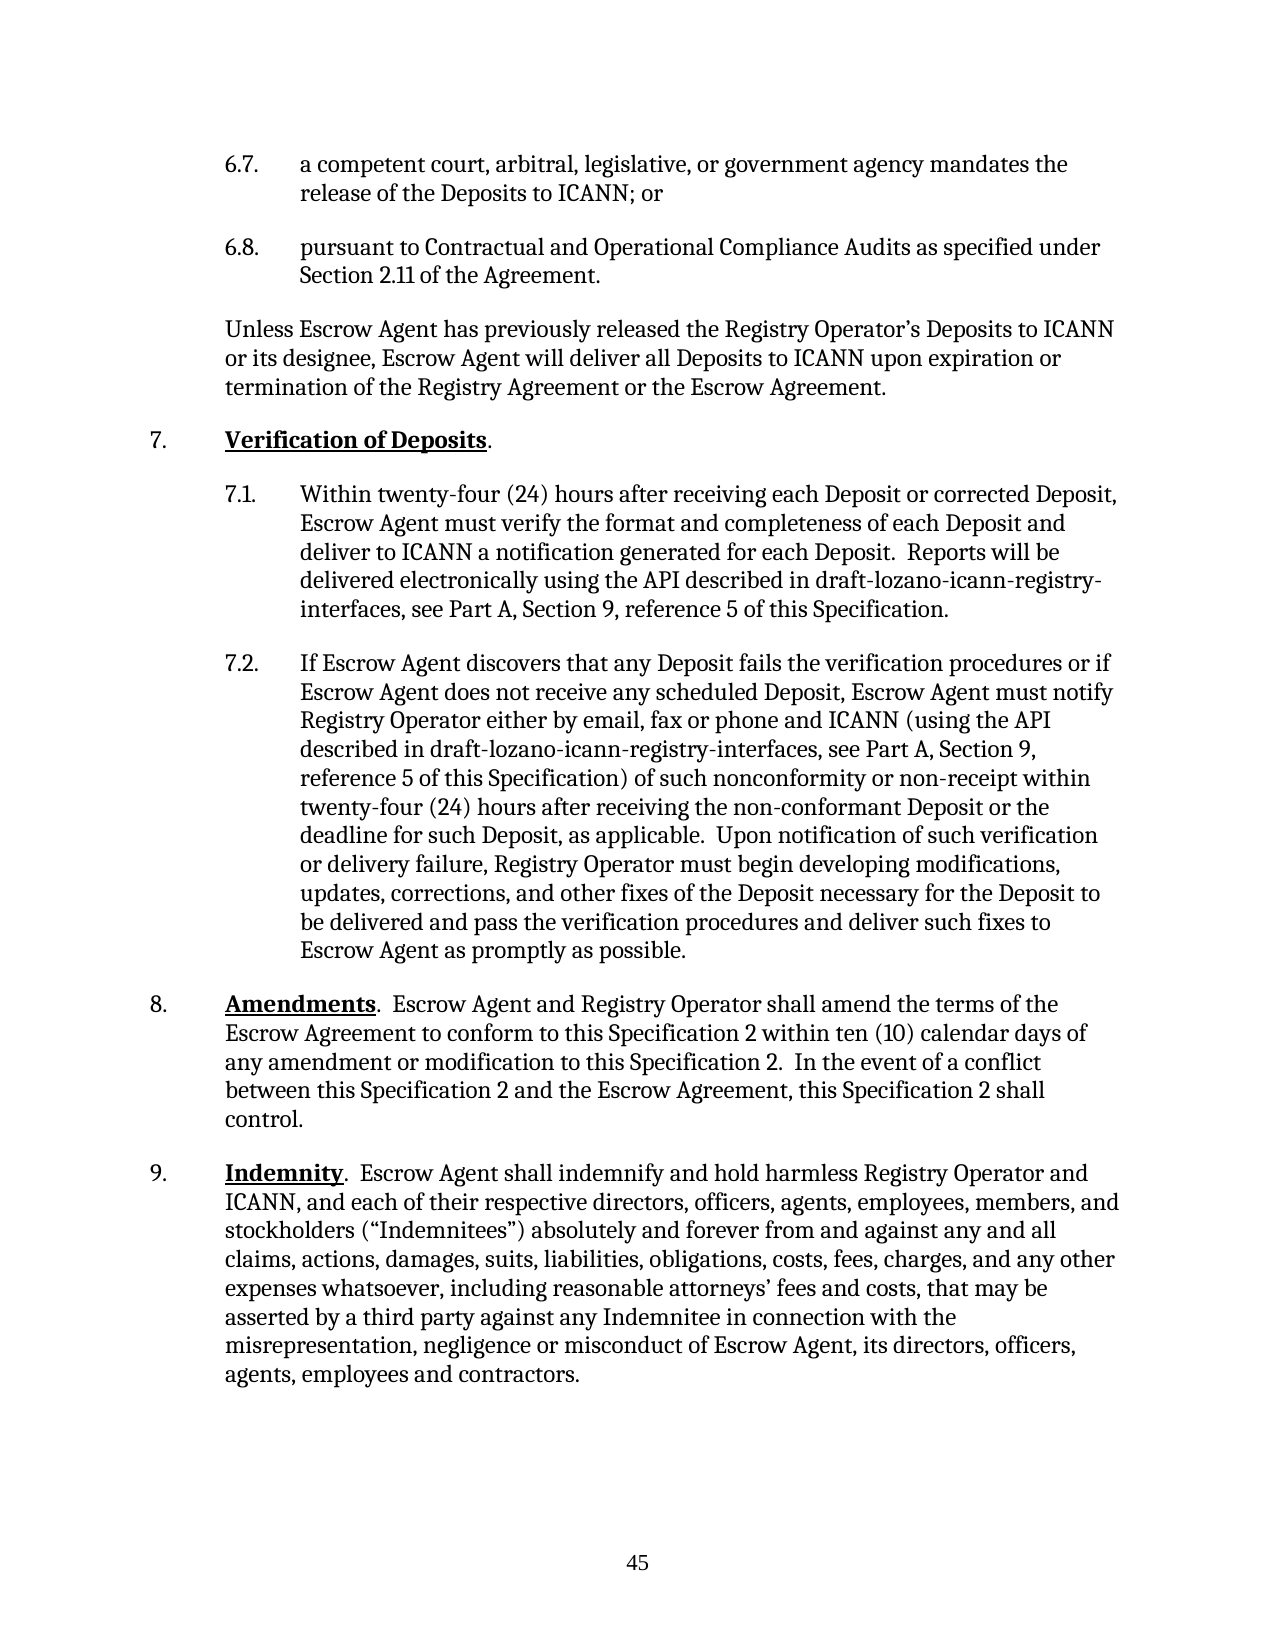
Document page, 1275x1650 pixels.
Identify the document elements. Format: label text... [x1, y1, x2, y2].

text If Escrow Agent discovers that any Deposit fails the verification procedures or if Escrow Agent does not receive any scheduled Deposit, Escrow Agent must notify Registry Operator either by email, fax or phone and ICANN (using the API described in draft-lozano-icann-registry-interfaces, see Part A, Section 9, reference 5 of this Specification) of such nonconformity or non-receipt within twenty-four (24) hours after receiving the non-conformant Deposit or the deadline for such Deposit, as applicable. Upon notification of such verification or delivery failure, Registry Operator must begin developing modifications, updates, corrections, and other fixes of the Deposit necessary for the Deposit to be delivered and pass the verification procedures and deliver such fixes to Escrow Agent as promptly as possible. [225, 649, 1125, 965]
text Indemnity. Escrow Agent shall indemnify and hold harmless Registry Operator and ICANN, and each of their respective directors, officers, agents, employees, members, and stockholders (“Indemnitees”) absolutely and forever from and against any and all claims, actions, damages, suits, liabilities, obligations, costs, fees, charges, and any other expenses whatsoever, including reasonable attorneys’ fees and costs, that may be asserted by a third party against any Indemnitee in connection with the misrepresentation, negligence or misconduct of Escrow Agent, its directors, officers, agents, employees and contractors. [150, 1159, 1125, 1389]
text Verification of Deposits. [150, 426, 1125, 455]
text Amendments. Escrow Agent and Registry Operator shall amend the terms of the Escrow Agreement to conform to this Specification 2 within ten (10) calendar days of any amendment or modification to this Specification 2. In the event of a conflict between this Specification 2 and the Escrow Agreement, this Specification 2 shall control. [150, 990, 1125, 1134]
text pursuant to Contractual and Operational Compliance Audits as specified under Section 2.11 of the Agreement. [225, 232, 1125, 290]
text Unless Escrow Agent has previously released the Registry Operator’s Deposits to ICANN or its designee, Escrow Agent will deliver all Deposits to ICANN upon expiration or termination of the Registry Agreement or the Escrow Agreement. [225, 315, 1125, 401]
text Within twenty-four (24) hours after receiving each Deposit or corrected Deposit, Escrow Agent must verify the format and completeness of each Deposit and deliver to ICANN a notification generated for each Deposit. Reports will be delivered electronically using the API described in draft-lozano-icann-registry-interfaces, see Part A, Section 9, reference 5 of this Specification. [225, 480, 1125, 624]
text a competent court, arbitral, legislative, or government agency mandates the release of the Deposits to ICANN; or [225, 150, 1125, 207]
